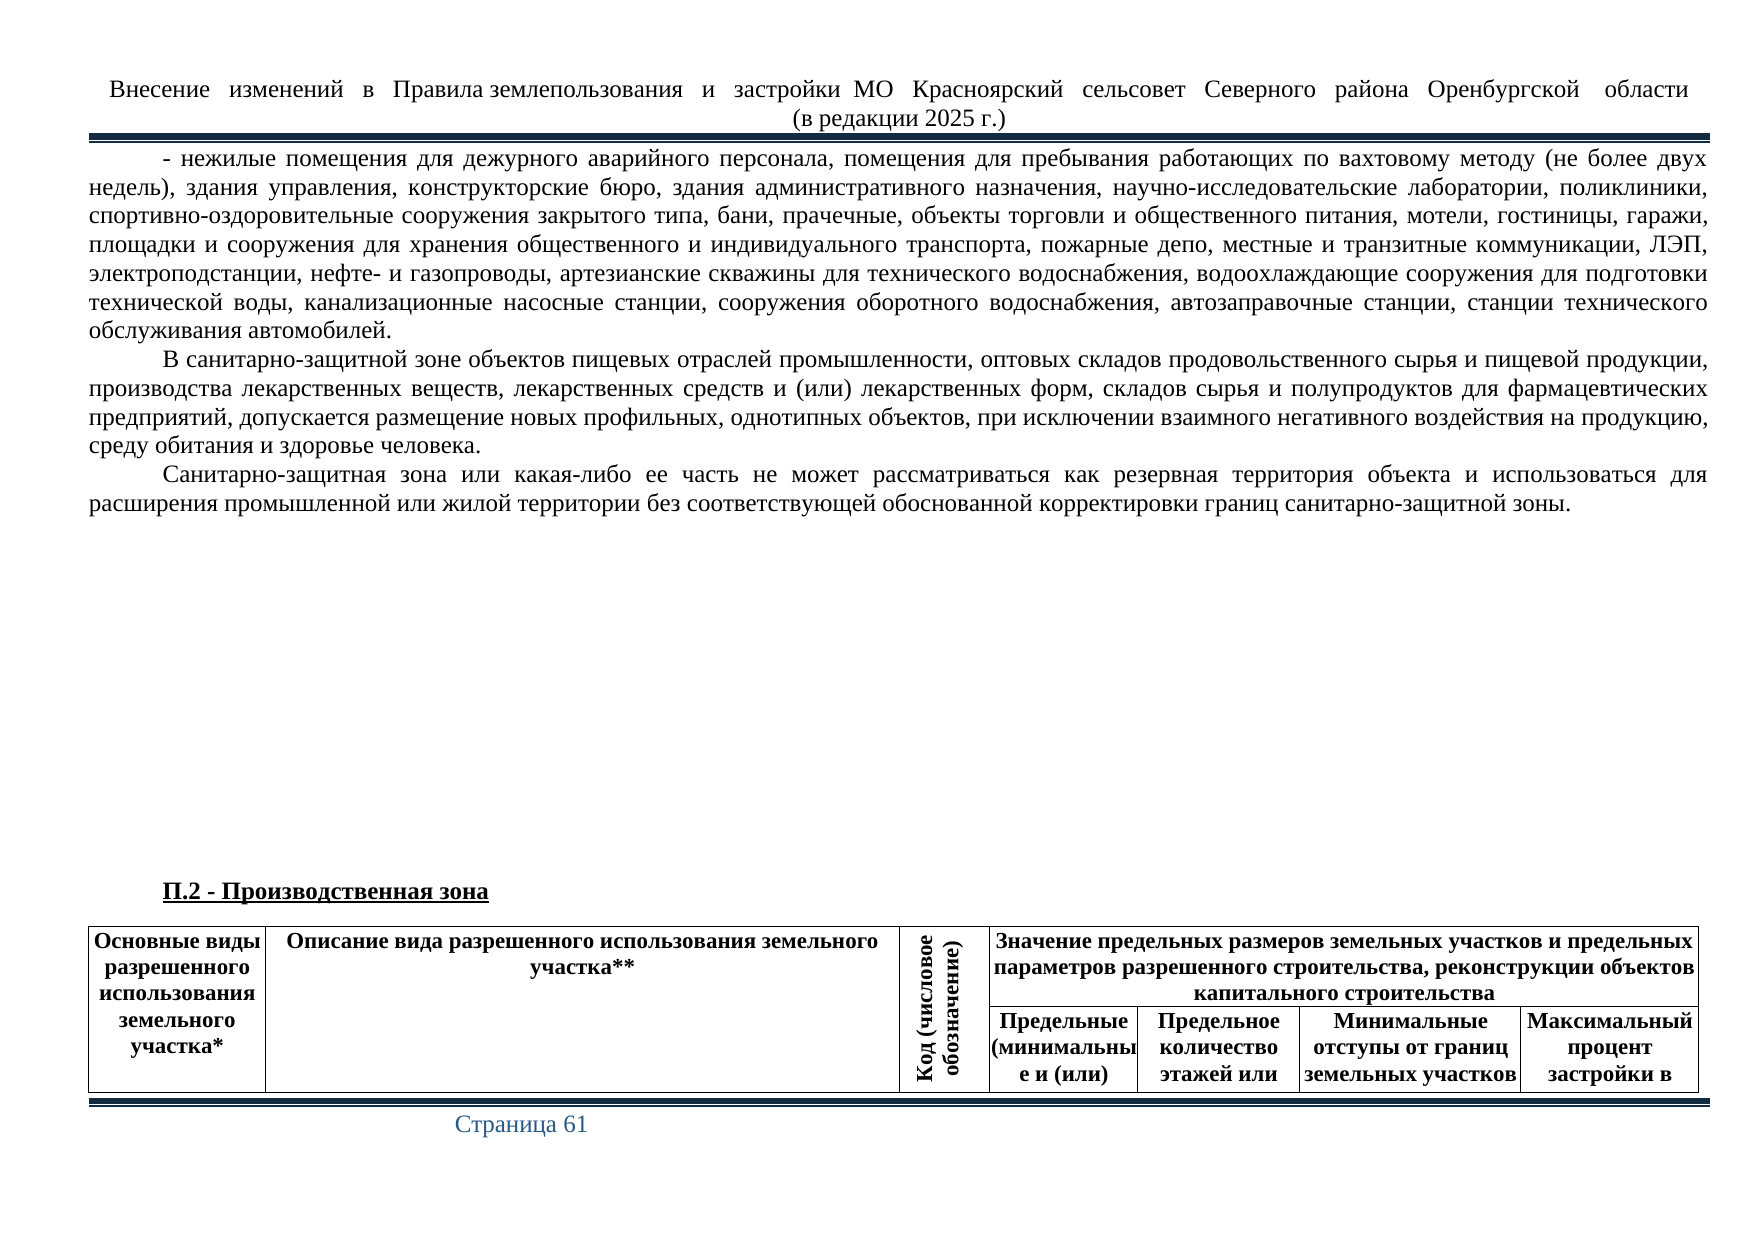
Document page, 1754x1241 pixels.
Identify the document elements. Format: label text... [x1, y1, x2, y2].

table_header Значение предельных размеров земельных участков и предельных параметров разрешенного строительства, реконструкции объектов капитального строительства [990, 927, 1698, 1006]
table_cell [1138, 1007, 1299, 1092]
text - нежилые помещения для дежурного аварийного персонала, помещения для пребывания работающих по вахтовому методу (не более двух недель), здания управления, конструкторские бюро, здания административного назначения, научно-исследовательские лаборатории, поликлиники, спортивно-оздоровительные сооружения закрытого типа, бани, прачечные, объекты торговли и общественного питания, мотели, гостиницы, гаражи, площадки и сооружения для хранения общественного и индивидуального транспорта, пожарные депо, местные и транзитные коммуникации, ЛЭП, электроподстанции, нефте- и газопроводы, артезианские скважины для технического водоснабжения, водоохлаждающие сооружения для подготовки технической воды, канализационные насосные станции, сооружения оборотного водоснабжения, автозаправочные станции, станции технического обслуживания автомобилей. [89, 143, 1710, 344]
table_header Описание вида разрешенного использования земельного участка** [266, 927, 899, 1092]
text П.2 - Производственная зона [89, 876, 1710, 905]
text Санитарно-защитная зона или какая-либо ее часть не может рассматриваться как резервная территория объекта и использоваться для расширения промышленной или жилой территории без соответствующей обоснованной корректировки границ санитарно-защитной зоны. [89, 459, 1710, 517]
text В санитарно-защитной зоне объектов пищевых отраслей промышленности, оптовых складов продовольственного сырья и пищевой продукции, производства лекарственных веществ, лекарственных средств и (или) лекарственных форм, складов сырья и полупродуктов для фармацевтических предприятий, допускается размещение новых профильных, однотипных объектов, при исключении взаимного негативного воздействия на продукцию, среду обитания и здоровье человека. [89, 344, 1710, 459]
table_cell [990, 1007, 1137, 1092]
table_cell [1521, 1007, 1698, 1092]
table_header Основные виды разрешенного использования земельного участка* [89, 927, 265, 1092]
table_header Код (числовое обозначение) вида разрешенного использования земельного участка*** [900, 927, 989, 1092]
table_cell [1300, 1007, 1520, 1092]
